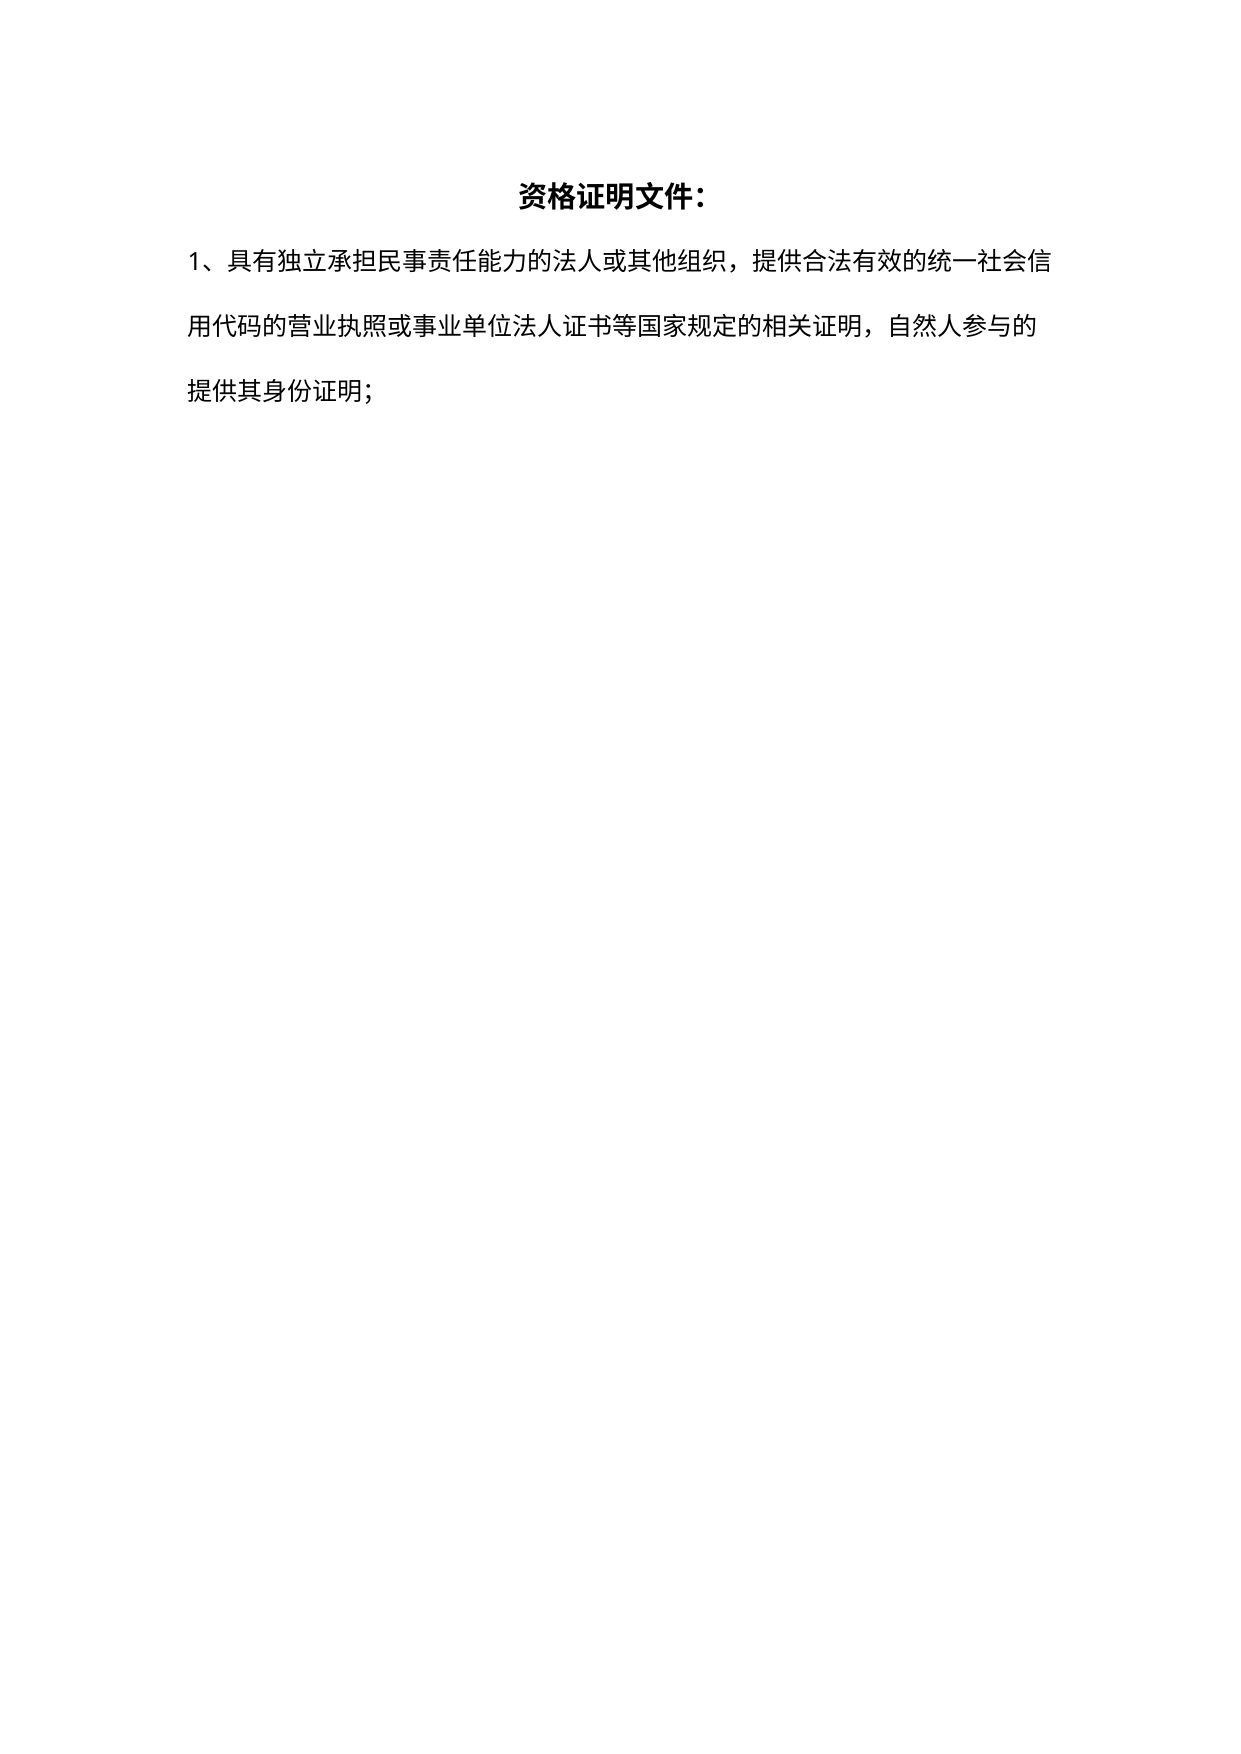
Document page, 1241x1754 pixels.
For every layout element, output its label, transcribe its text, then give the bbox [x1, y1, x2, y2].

list 具有独立承担民事责任能力的法人或其他组织，提供合法有效的统一社会信用代码的营业执照或事业单位法人证书等国家规定的相关证明，自然人参与的提供其身份证明； [187, 227, 1053, 422]
text 资格证明文件： [187, 162, 1053, 227]
